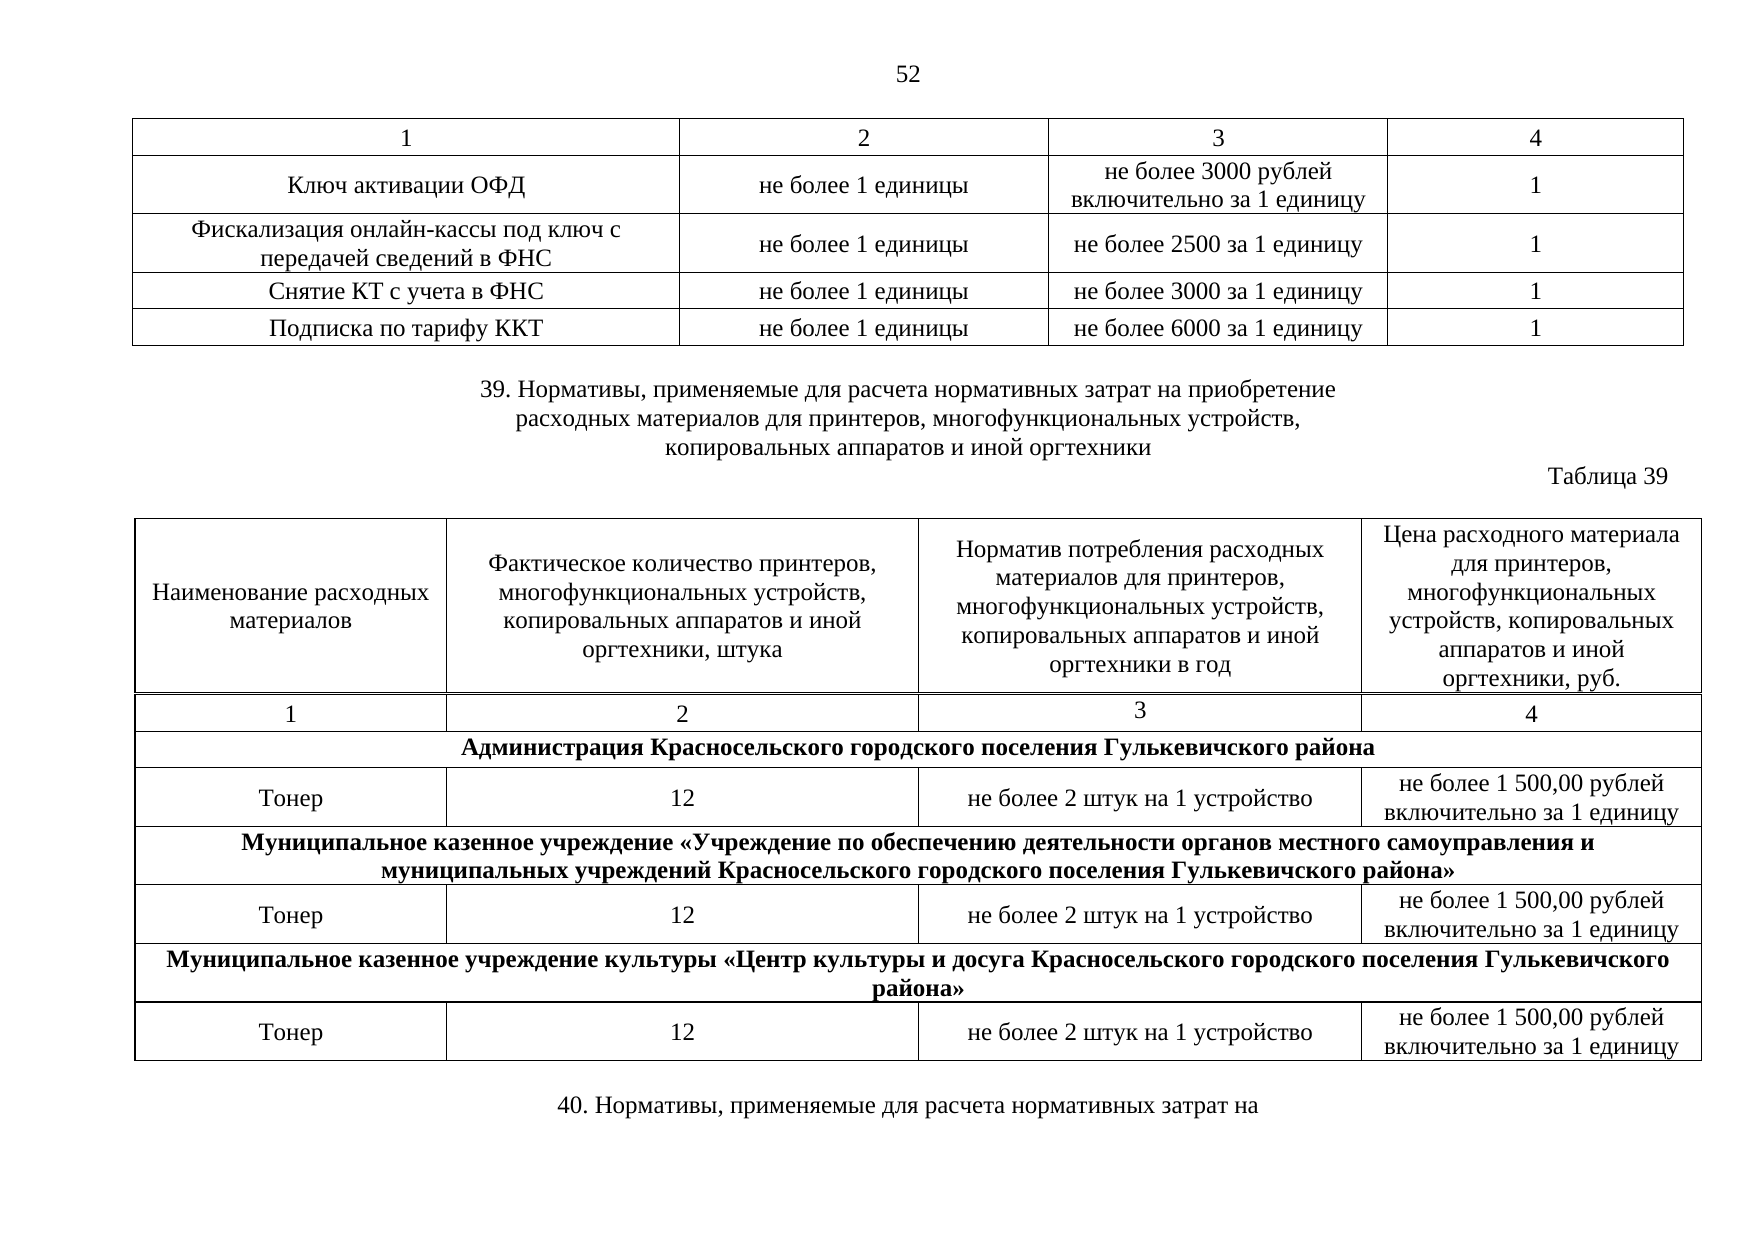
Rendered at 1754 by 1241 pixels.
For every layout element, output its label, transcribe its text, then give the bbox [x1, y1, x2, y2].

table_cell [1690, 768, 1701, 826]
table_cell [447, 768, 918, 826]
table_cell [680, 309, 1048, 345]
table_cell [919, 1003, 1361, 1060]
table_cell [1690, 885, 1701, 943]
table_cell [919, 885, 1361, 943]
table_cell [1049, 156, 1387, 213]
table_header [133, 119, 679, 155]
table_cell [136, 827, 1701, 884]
text 39. Нормативы, применяемые для расчета нормативных затрат на приобретение [148, 374, 1668, 403]
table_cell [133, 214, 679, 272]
text расходных материалов для принтеров, многофункциональных устройств, [148, 403, 1668, 432]
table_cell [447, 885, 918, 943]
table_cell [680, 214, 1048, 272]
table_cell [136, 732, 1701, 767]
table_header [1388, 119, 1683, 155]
text Таблица 39 [148, 461, 1668, 489]
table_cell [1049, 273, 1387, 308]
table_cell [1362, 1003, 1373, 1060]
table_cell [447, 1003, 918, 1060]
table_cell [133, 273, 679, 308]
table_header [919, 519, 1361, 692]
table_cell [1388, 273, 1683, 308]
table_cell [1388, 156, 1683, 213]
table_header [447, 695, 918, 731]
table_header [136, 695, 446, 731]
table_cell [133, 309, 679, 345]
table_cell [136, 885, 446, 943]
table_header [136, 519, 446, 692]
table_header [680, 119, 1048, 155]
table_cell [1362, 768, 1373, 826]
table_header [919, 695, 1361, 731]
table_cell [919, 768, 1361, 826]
text копировальных аппаратов и иной оргтехники [148, 432, 1668, 461]
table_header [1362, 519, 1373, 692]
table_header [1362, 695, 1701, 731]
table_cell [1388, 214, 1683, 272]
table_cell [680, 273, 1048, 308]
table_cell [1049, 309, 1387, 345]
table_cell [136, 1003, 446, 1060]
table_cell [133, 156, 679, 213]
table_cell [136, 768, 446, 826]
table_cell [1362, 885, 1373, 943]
text 40. Нормативы, применяемые для расчета нормативных затрат на [148, 1090, 1668, 1118]
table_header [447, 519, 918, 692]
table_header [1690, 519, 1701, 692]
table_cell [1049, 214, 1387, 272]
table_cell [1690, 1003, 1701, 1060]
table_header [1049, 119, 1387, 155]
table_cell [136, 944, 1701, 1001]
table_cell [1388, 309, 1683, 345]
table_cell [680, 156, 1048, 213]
